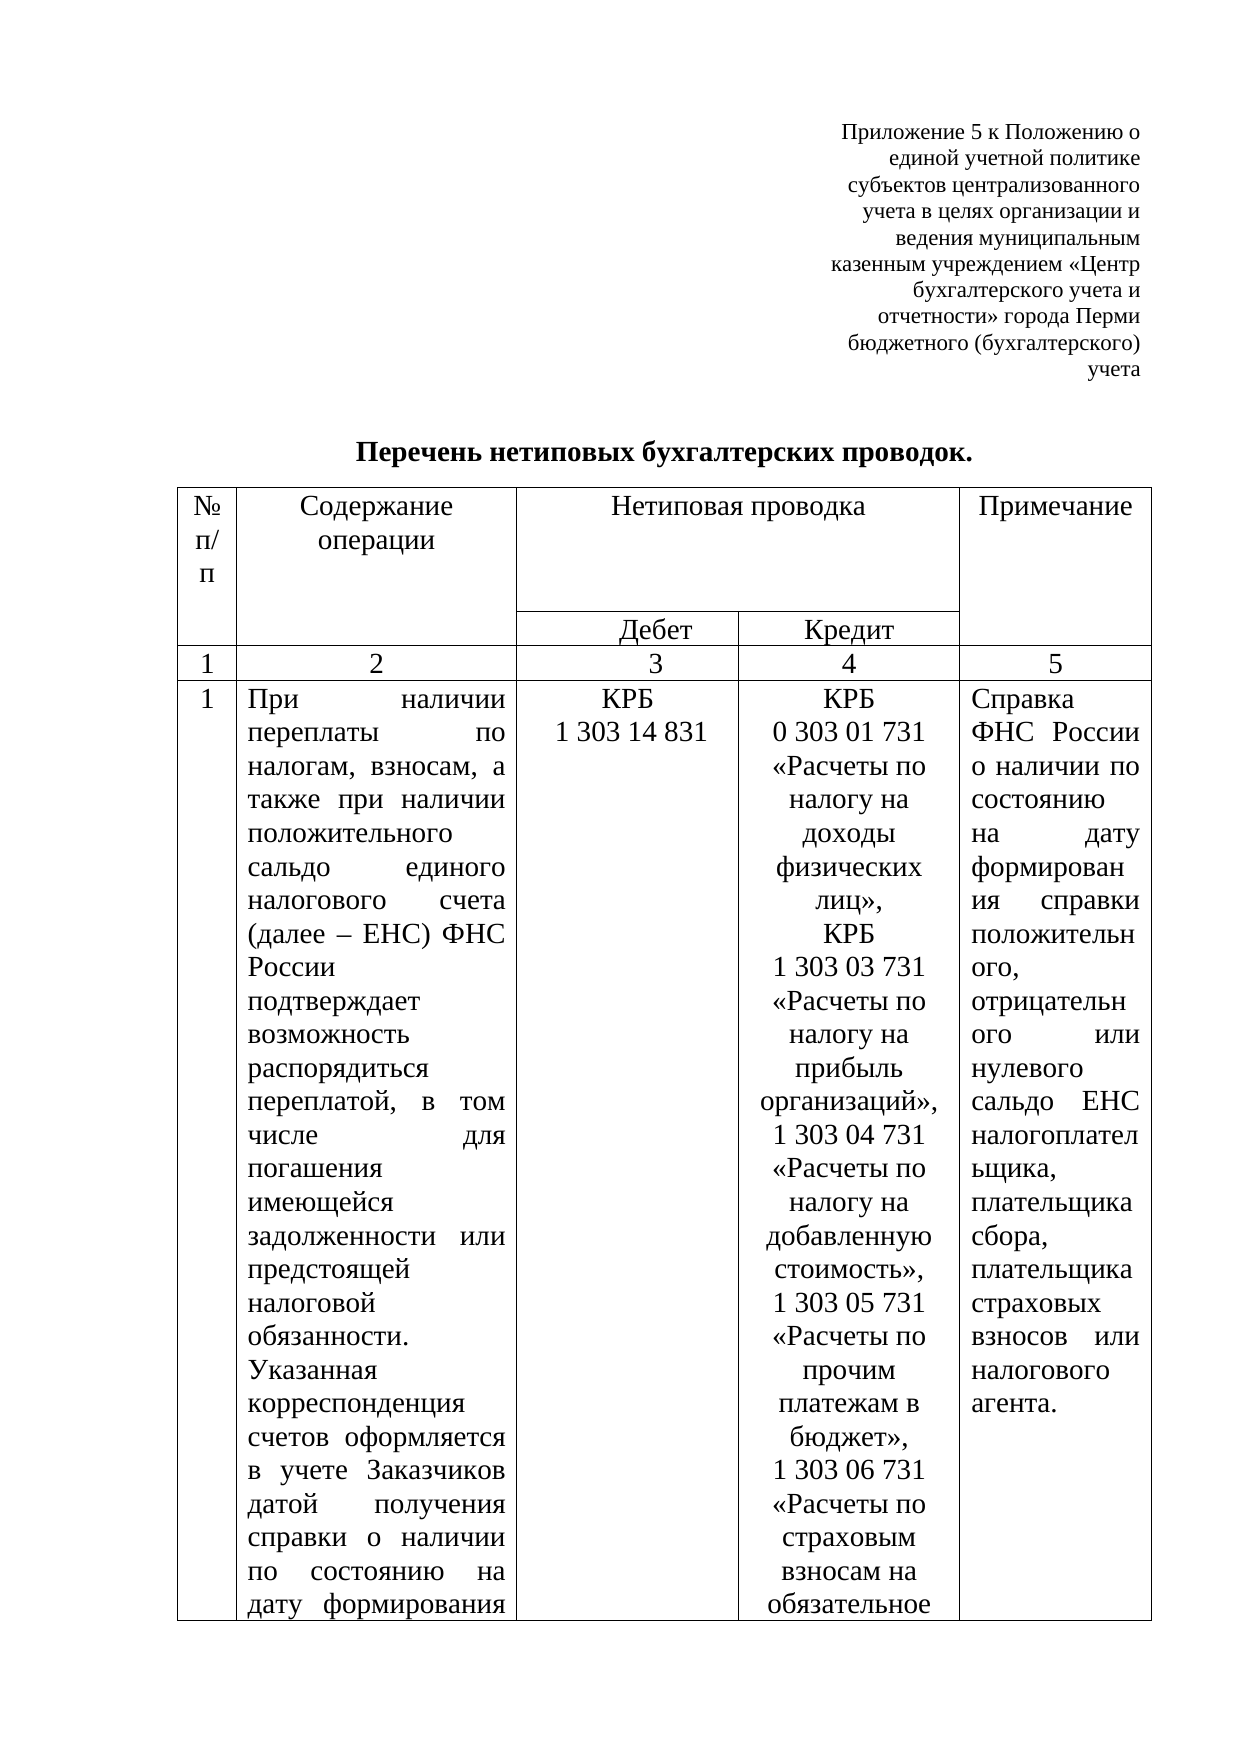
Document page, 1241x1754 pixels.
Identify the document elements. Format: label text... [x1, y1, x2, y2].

text Перечень нетиповых бухгалтерских проводок. [177, 434, 1152, 468]
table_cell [237, 681, 516, 1620]
table_cell 1 [178, 646, 236, 680]
table_header № п/п [178, 488, 236, 645]
table_header Приложение 5 к Положению о единой учетной политике субъектов централизованного учета в целях организации и ведения муниципальным казенным учреждением «Центр бухгалтерского учета и отчетности» города Перми бюджетного (бухгалтерского) учета [177, 118, 1152, 434]
table_cell 4 [739, 646, 959, 680]
table_cell Кредит [739, 612, 959, 645]
table_header Нетиповая проводка [517, 488, 959, 611]
table_cell КРБ 1 303 14 831 [517, 681, 738, 1620]
table_cell Дебет [517, 612, 738, 645]
table_header Содержание операции [237, 488, 516, 645]
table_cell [960, 681, 1151, 1620]
table_header Примечание [960, 488, 1151, 645]
table_cell 5 [960, 646, 1151, 680]
table_cell 1 [178, 681, 236, 1620]
table_cell 3 [517, 646, 738, 680]
table_cell 2 [237, 646, 516, 680]
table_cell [739, 681, 959, 1620]
